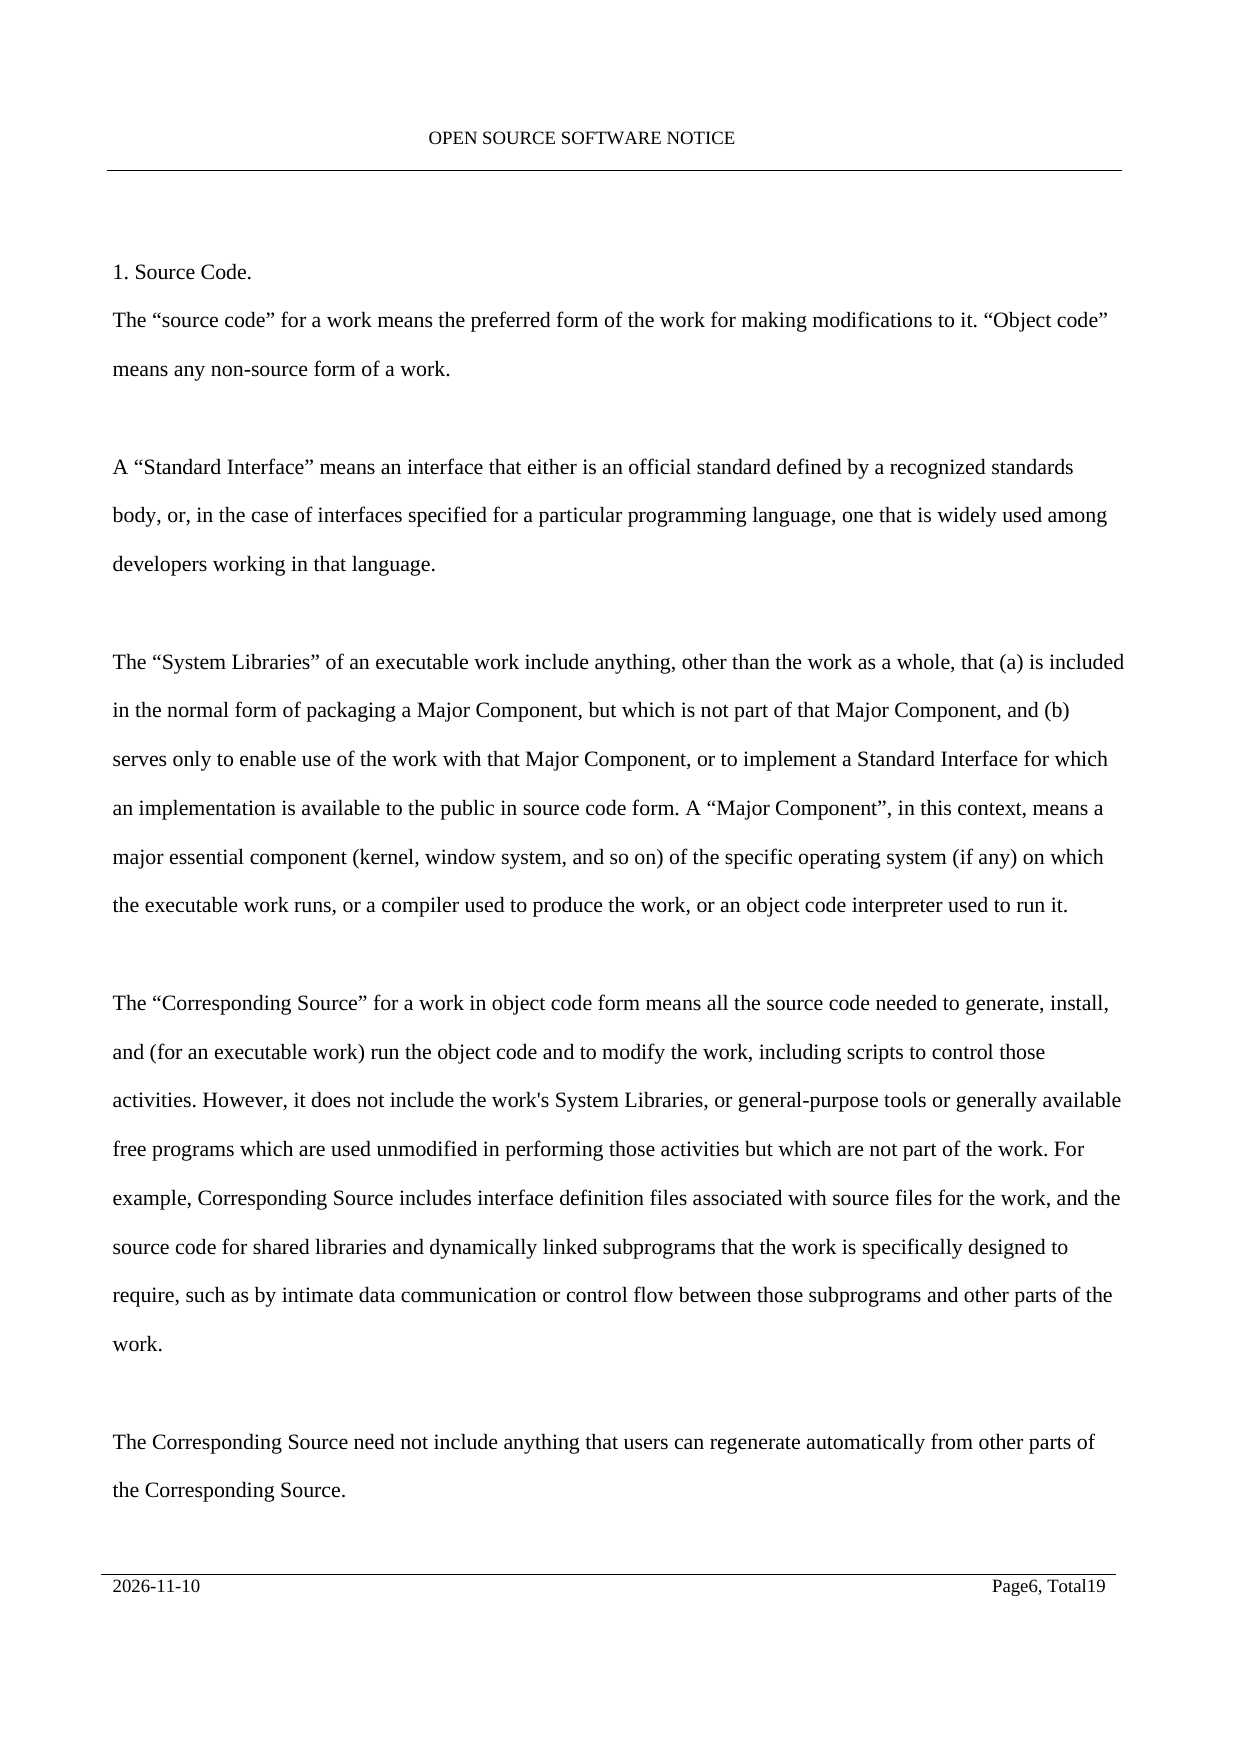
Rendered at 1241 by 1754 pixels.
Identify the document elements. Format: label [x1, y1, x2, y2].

text [112, 206, 1128, 1506]
